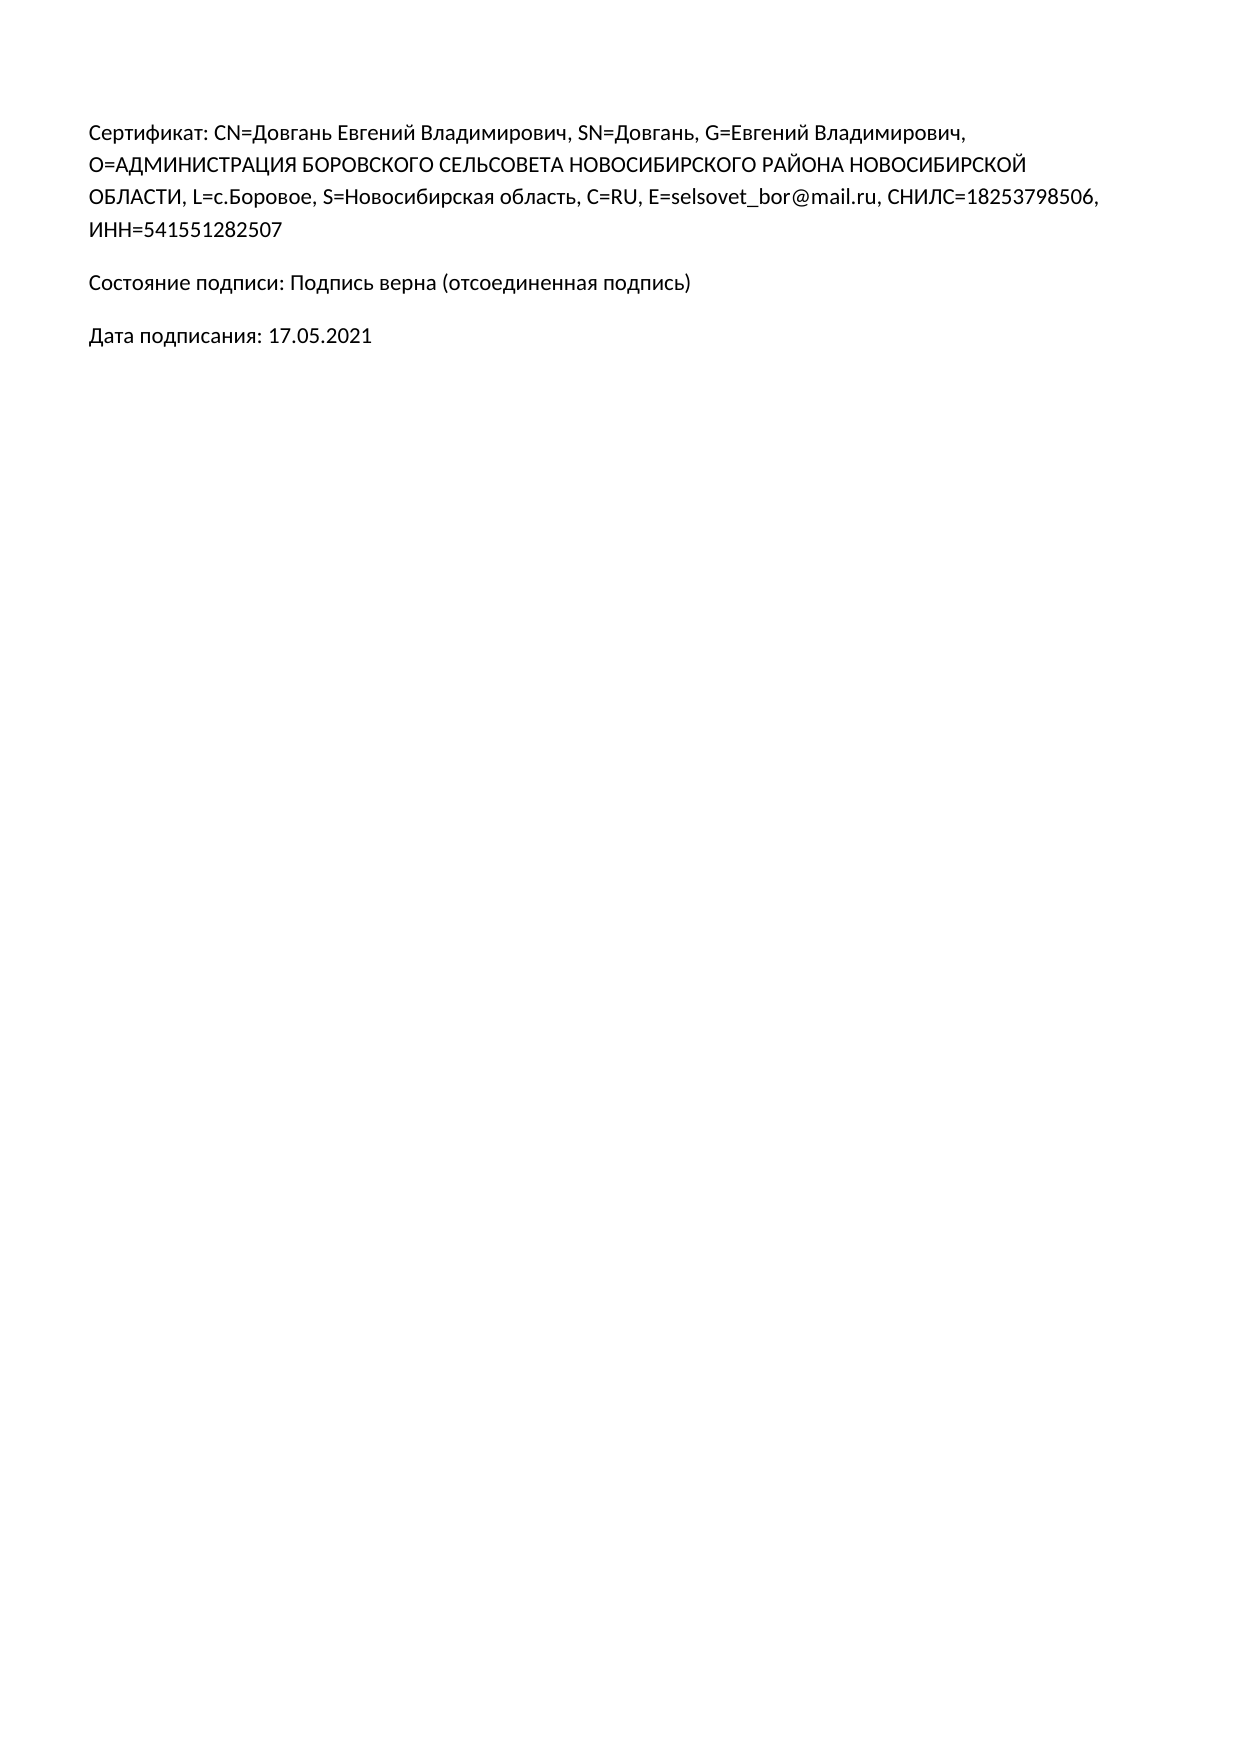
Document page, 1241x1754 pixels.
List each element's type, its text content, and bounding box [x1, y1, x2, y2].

text Сертификат: CN=Довгань Евгений Владимирович, SN=Довгань, G=Евгений Владимирович, O=АДМИНИСТРАЦИЯ БОРОВСКОГО СЕЛЬСОВЕТА НОВОСИБИРСКОГО РАЙОНА НОВОСИБИРСКОЙ ОБЛАСТИ, L=с.Боровое, S=Новосибирская область, C=RU, E=selsovet_bor@mail.ru, СНИЛС=18253798506, ИНН=541551282507 [89, 118, 1107, 243]
text Состояние подписи: Подпись верна (отсоединенная подпись) [89, 268, 1107, 296]
text Дата подписания: 17.05.2021 [89, 321, 1107, 349]
